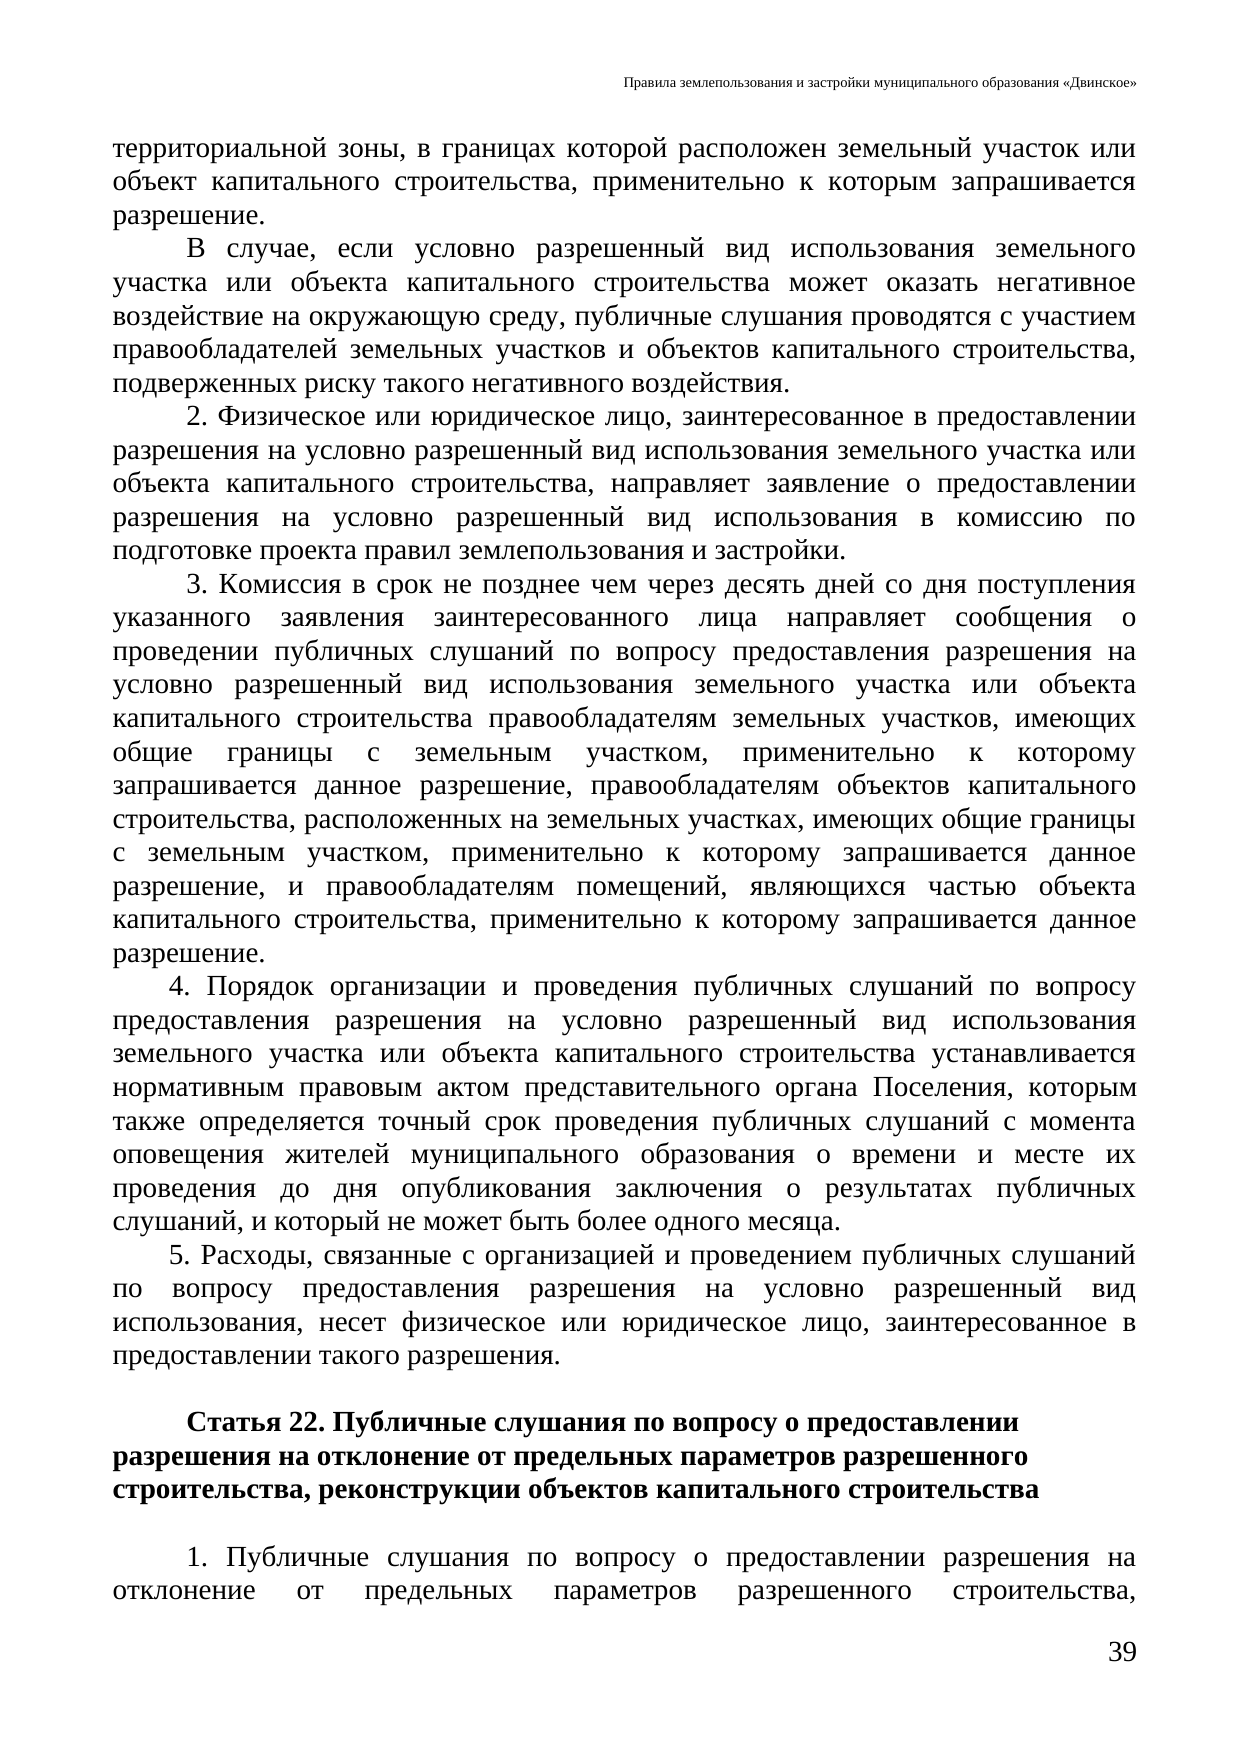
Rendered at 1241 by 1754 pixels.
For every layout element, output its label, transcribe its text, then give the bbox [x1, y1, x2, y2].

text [112, 1539, 1137, 1606]
text 4. Порядок организации и проведения публичных слушаний по вопросу предоставления разрешения на условно разрешенный вид использования земельного участка или объекта капитального строительства устанавливается нормативным правовым актом представительного органа Поселения, которым также определяется точный срок проведения публичных слушаний с момента оповещения жителей муниципального образования о времени и месте их проведения до дня опубликования заключения о результатах публичных слушаний, и который не может быть более одного месяца. [112, 968, 1137, 1237]
subtitle Статья 22. Публичные слушания по вопросу о предоставлении разрешения на отклонение от предельных параметров разрешенного строительства, реконструкции объектов капитального строительства [112, 1404, 1137, 1505]
text В случае, если условно разрешенный вид использования земельного участка или объекта капитального строительства может оказать негативное воздействие на окружающую среду, публичные слушания проводятся с участием правообладателей земельных участков и объектов капитального строительства, подверженных риску такого негативного воздействия. [112, 231, 1137, 398]
text 2. Физическое или юридическое лицо, заинтересованное в предоставлении разрешения на условно разрешенный вид использования земельного участка или объекта капитального строительства, направляет заявление о предоставлении разрешения на условно разрешенный вид использования в комиссию по подготовке проекта правил землепользования и застройки. [112, 398, 1137, 566]
text 3. Комиссия в срок не позднее чем через десять дней со дня поступления указанного заявления заинтересованного лица направляет сообщения о проведении публичных слушаний по вопросу предоставления разрешения на условно разрешенный вид использования земельного участка или объекта капитального строительства правообладателям земельных участков, имеющих общие границы с земельным участком, применительно к которому запрашивается данное разрешение, правообладателям объектов капитального строительства, расположенных на земельных участках, имеющих общие границы с земельным участком, применительно к которому запрашивается данное разрешение, и правообладателям помещений, являющихся частью объекта капитального строительства, применительно к которому запрашивается данное разрешение. [112, 566, 1137, 968]
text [112, 130, 1137, 231]
text 5. Расходы, связанные с организацией и проведением публичных слушаний по вопросу предоставления разрешения на условно разрешенный вид использования, несет физическое или юридическое лицо, заинтересованное в предоставлении такого разрешения. [112, 1237, 1137, 1371]
